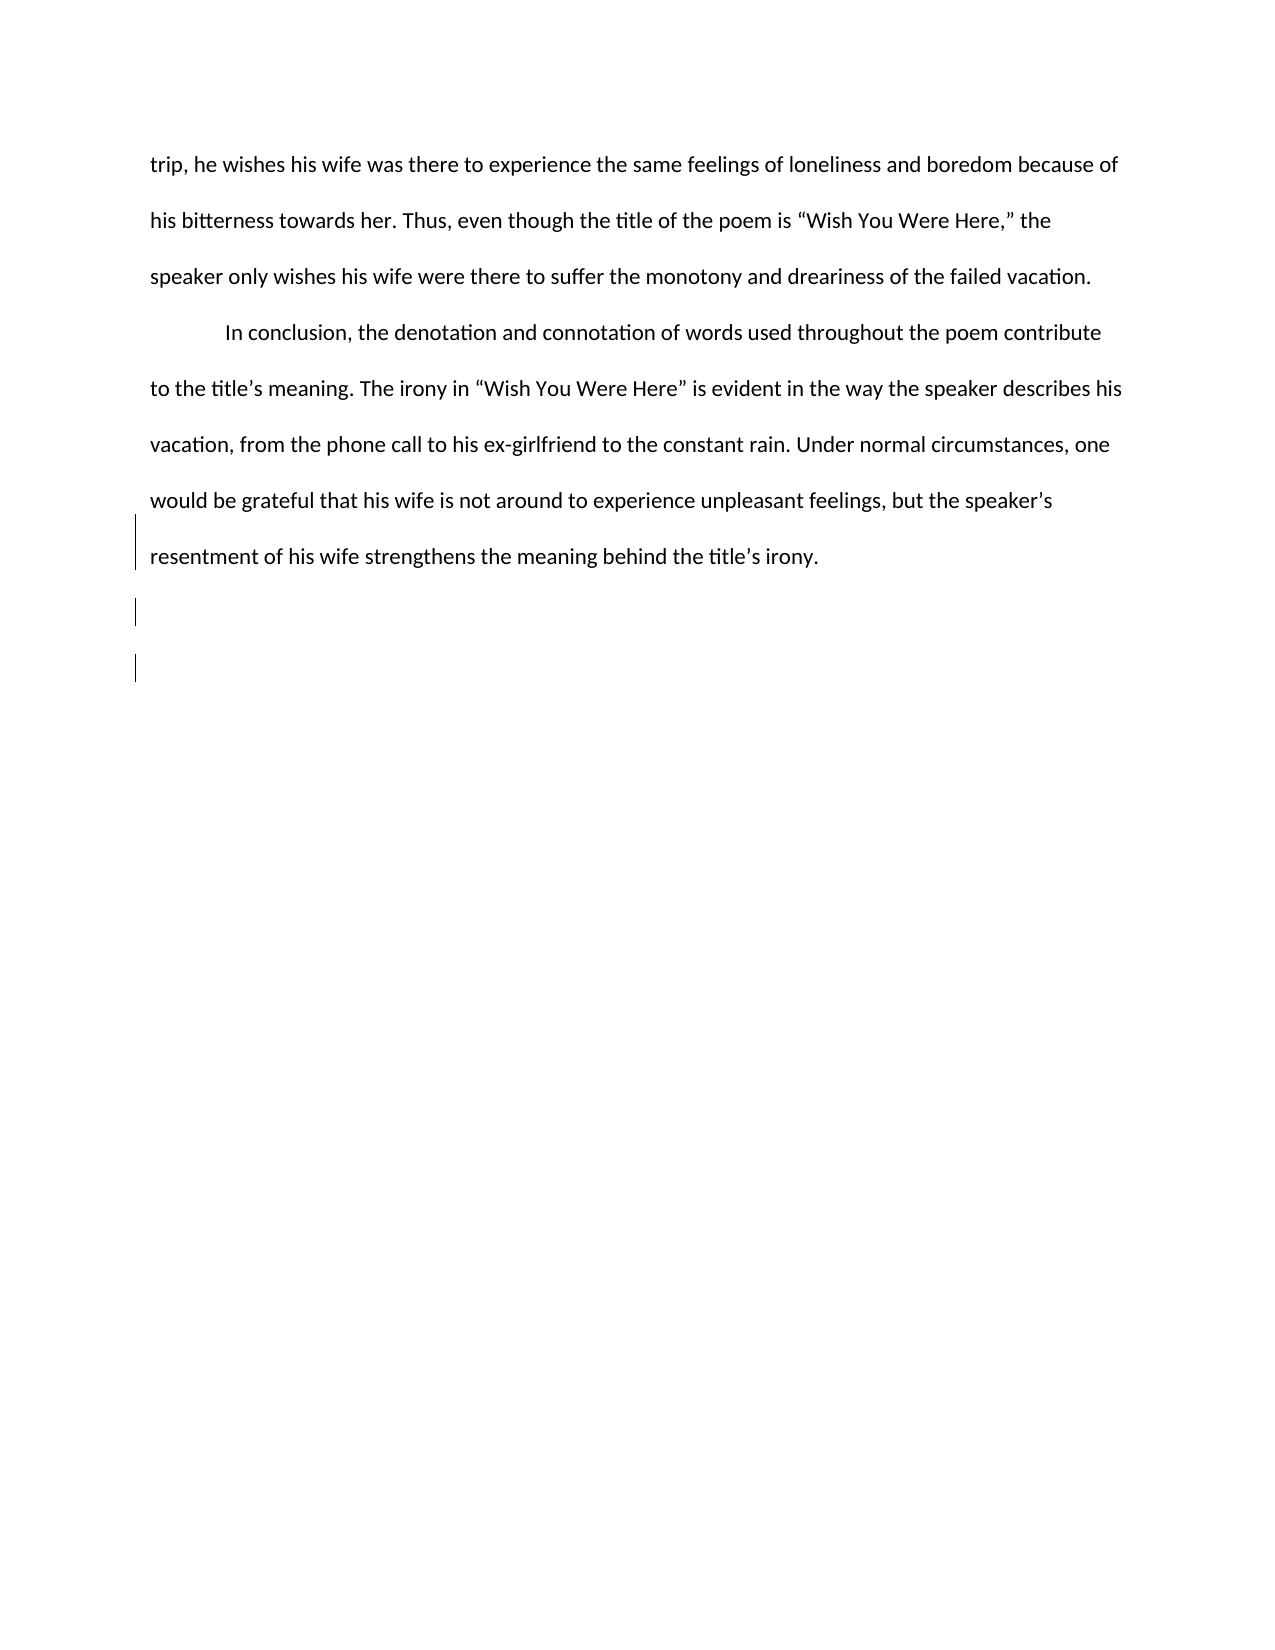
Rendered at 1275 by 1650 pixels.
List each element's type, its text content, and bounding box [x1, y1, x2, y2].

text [150, 150, 1125, 290]
text In conclusion, the denotation and connotation of words used throughout the poem contribute to the title’s meaning. The irony in “Wish You Were Here” is evident in the way the speaker describes his vacation, from the phone call to his ex-girlfriend to the constant rain. Under normal circumstances, one would be grateful that his wife is not around to experience unpleasant feelings, but the speaker’s resentment of his wife strengthens the meaning behind the title’s irony. [150, 318, 1125, 570]
